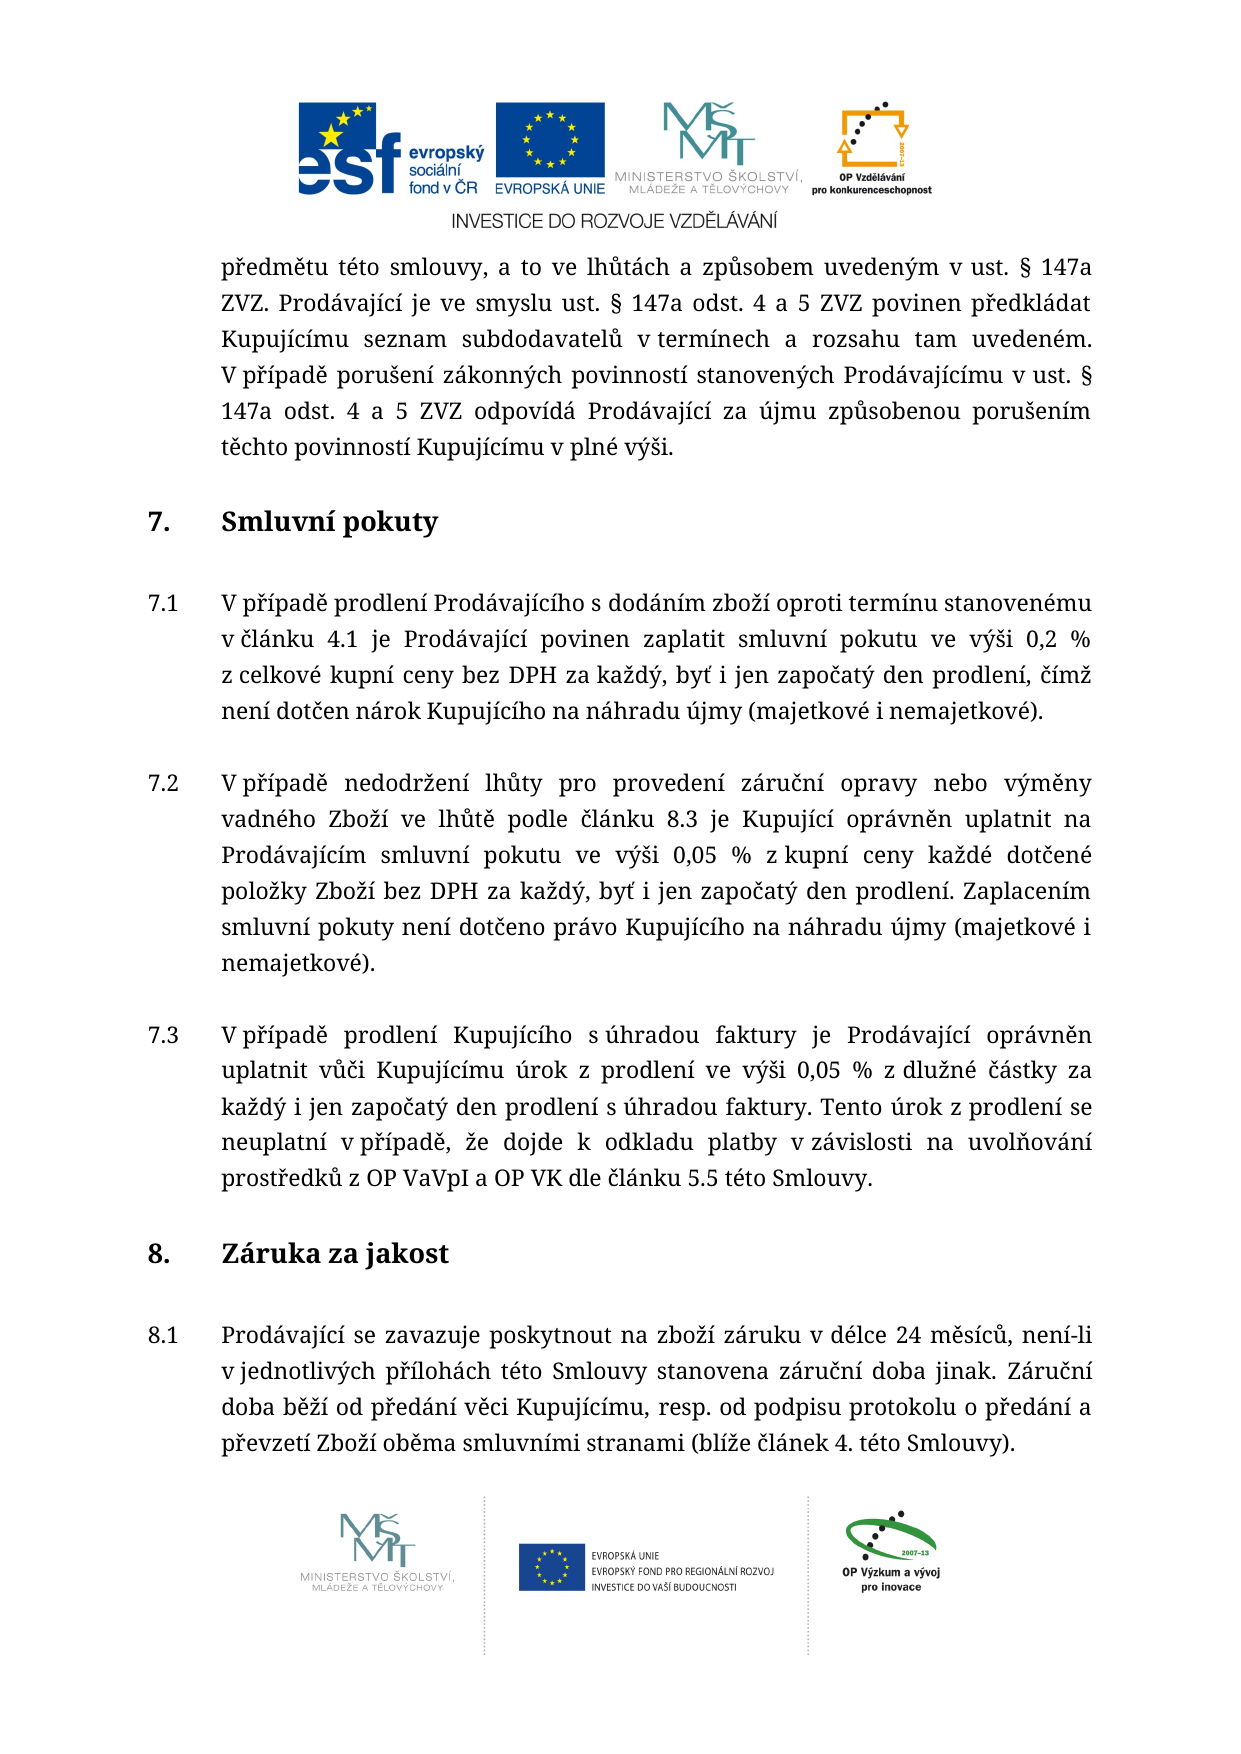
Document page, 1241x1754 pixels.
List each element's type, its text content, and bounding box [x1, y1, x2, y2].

text 7. Smluvní pokuty [148, 502, 1093, 539]
text 7.3 V případě prodlení Kupujícího s úhradou faktury je Prodávající oprávněn uplatnit vůči Kupujícímu úrok z prodlení ve výši 0,05 % z dlužné částky za každý i jen započatý den prodlení s úhradou faktury. Tento úrok z prodlení se neuplatní v případě, že dojde k odkladu platby v závislosti na uvolňování prostředků z OP VaVpI a OP VK dle článku 5.5 této Smlouvy. [148, 1018, 1093, 1193]
text 8.1 Prodávající se zavazuje poskytnout na zboží záruku v délce 24 měsíců, není-li v jednotlivých přílohách této Smlouvy stanovena záruční doba jinak. Záruční doba běží od předání věci Kupujícímu, resp. od podpisu protokolu o předání a převzetí Zboží oběma smluvními stranami (blíže článek 4. této Smlouvy). [148, 1319, 1093, 1458]
text 7.2 V případě nedodržení lhůty pro provedení záruční opravy nebo výměny vadného Zboží ve lhůtě podle článku 8.3 je Kupující oprávněn uplatnit na Prodávajícím smluvní pokutu ve výši 0,05 % z kupní ceny každé dotčené položky Zboží bez DPH za každý, byť i jen započatý den prodlení. Zaplacením smluvní pokuty není dotčeno právo Kupujícího na náhradu újmy (majetkové i nemajetkové). [148, 767, 1093, 978]
picture [265, 73, 975, 251]
text 8. Záruka za jakost [148, 1234, 1093, 1271]
text 7.1 V případě prodlení Prodávajícího s dodáním zboží oproti termínu stanovenému v článku 4.1 je Prodávající povinen zaplatit smluvní pokutu ve výši 0,2 % z celkové kupní ceny bez DPH za každý, byť i jen započatý den prodlení, čímž není dotčen nárok Kupujícího na náhradu újmy (majetkové i nemajetkové). [148, 587, 1093, 726]
picture [265, 1470, 975, 1681]
